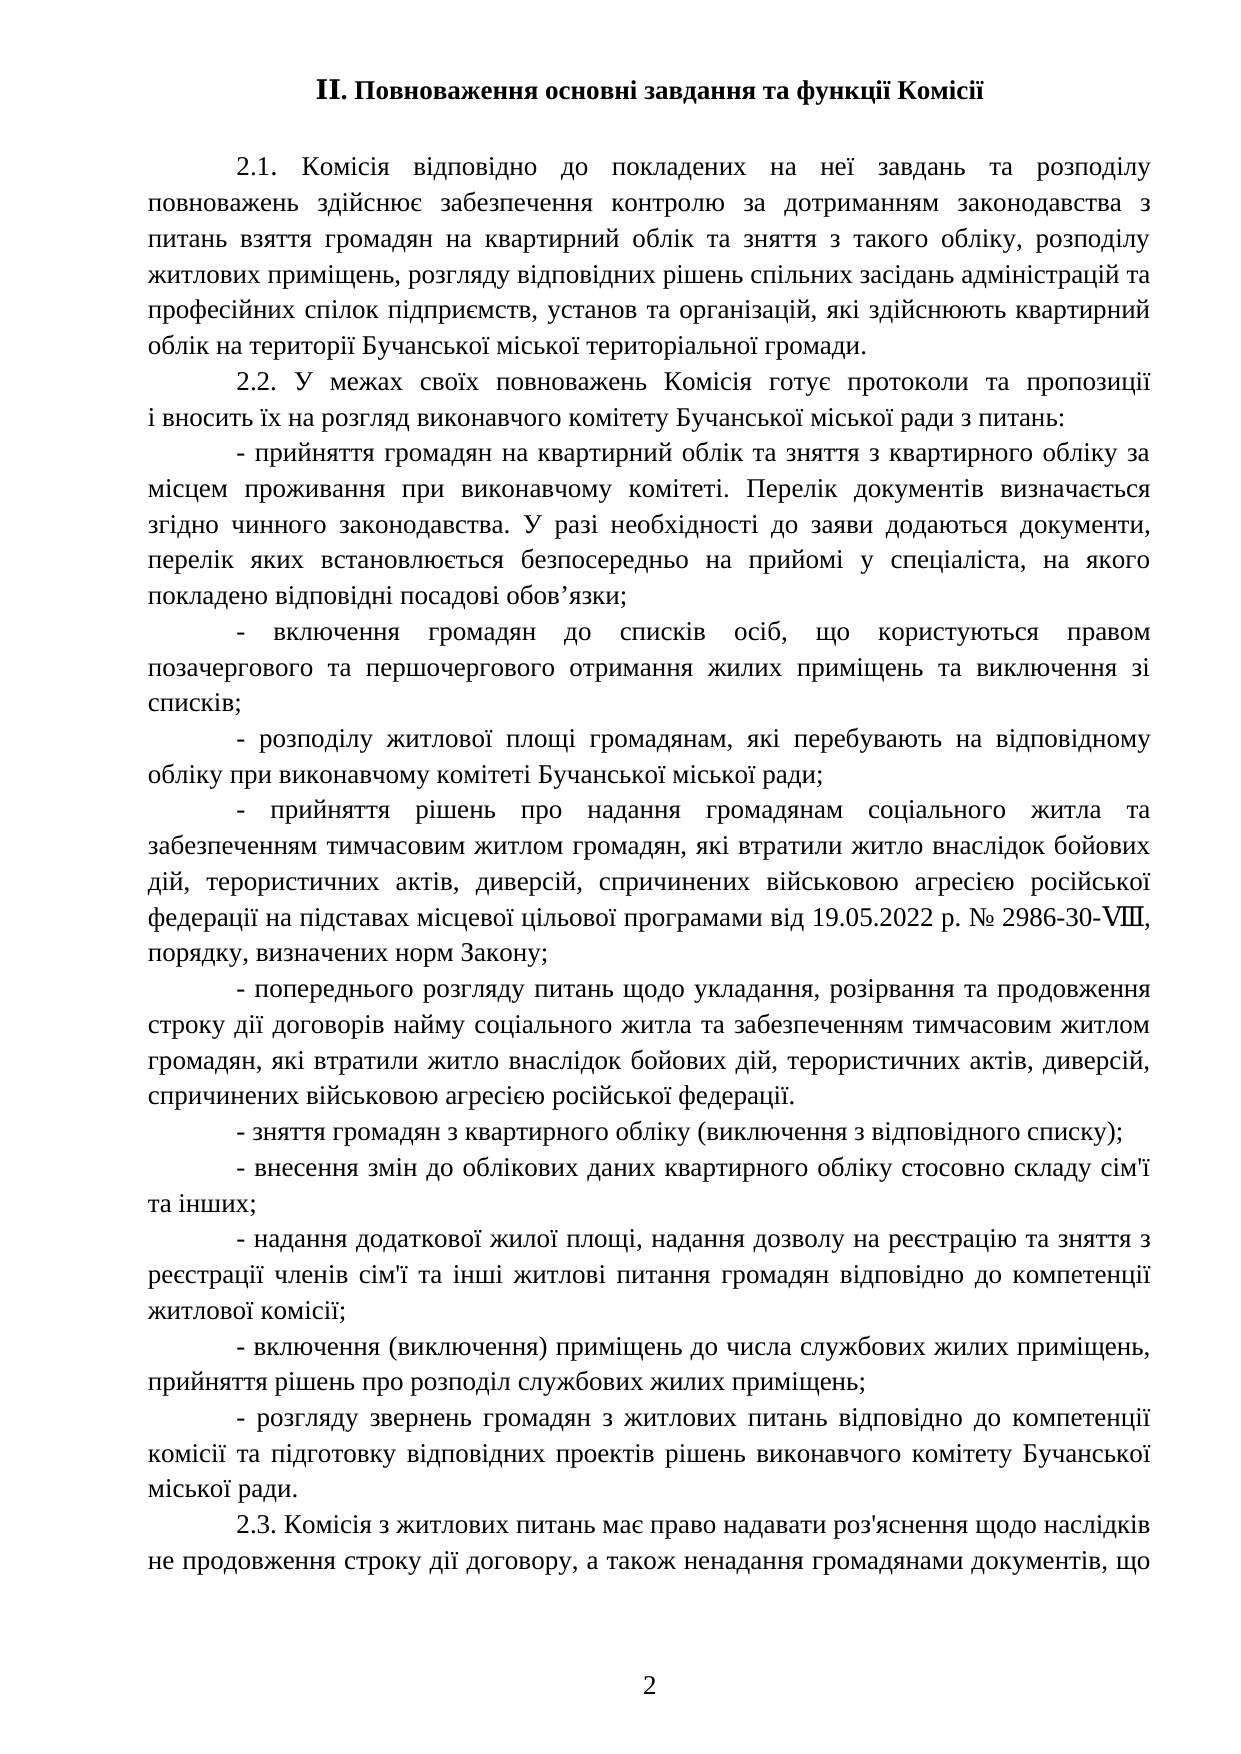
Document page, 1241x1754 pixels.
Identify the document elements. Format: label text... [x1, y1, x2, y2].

text 2.2. У межах своїх повноважень Комісія готує протоколи та пропозиції і вносить їх на розгляд виконавчого комітету Бучанської міської ради з питань: [148, 365, 1152, 432]
text - прийняття рішень про надання громадянам соціального житла та забезпеченням тимчасовим житлом громадян, які втратили житло внаслідок бойових дій, терористичних актів, диверсій, спричинених військовою агресією російської федерації на підставах місцевої цільової програмами від 19.05.2022 р. № 2986-30-Ⅷ, порядку, визначених норм Закону; [148, 794, 1152, 968]
text - прийняття громадян на квартирний облік та зняття з квартирного обліку за місцем проживання при виконавчому комітеті. Перелік документів визначається згідно чинного законодавства. У разі необхідності до заяви додаються документи, перелік яких встановлюється безпосередньо на прийомі у спеціаліста, на якого покладено відповідні посадові обов’язки; [148, 436, 1152, 610]
text - включення (виключення) приміщень до числа службових жилих приміщень, прийняття рішень про розподіл службових жилих приміщень; [148, 1329, 1152, 1396]
text - надання додаткової жилої площі, надання дозволу на реєстрацію та зняття з реєстрації членів сім'ї та інші житлові питання громадян відповідно до компетенції житлової комісії; [148, 1222, 1152, 1325]
text - розгляду звернень громадян з житлових питань відповідно до компетенції комісії та підготовку відповідних проектів рішень виконавчого комітету Бучанської міської ради. [148, 1401, 1152, 1504]
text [148, 1508, 1152, 1575]
text - попереднього розгляду питань щодо укладання, розірвання та продовження строку дії договорів найму соціального житла та забезпеченням тимчасовим житлом громадян, які втратили житло внаслідок бойових дій, терористичних актів, диверсій, спричинених військовою агресією російської федерації. [148, 972, 1152, 1111]
text - внесення змін до облікових даних квартирного обліку стосовно складу сім'ї та інших; [148, 1151, 1152, 1218]
text - включення громадян до списків осіб, що користуються правом позачергового та першочергового отримання жилих приміщень та виключення зі списків; [148, 615, 1152, 718]
text - розподілу житлової площі громадянам, які перебувають на відповідному обліку при виконавчому комітеті Бучанської міської ради; [148, 722, 1152, 789]
text 2.1. Комісія відповідно до покладених на неї завдань та розподілу повноважень здійснює забезпечення контролю за дотриманням законодавства з питань взяття громадян на квартирний облік та зняття з такого обліку, розподілу житлових приміщень, розгляду відповідних рішень спільних засідань адміністрацій та професійних спілок підприємств, установ та організацій, які здійснюють квартирний облік на території Бучанської міської територіальної громади. [148, 148, 1152, 360]
text ⅠⅠ. Повноваження основні завдання та функції Комісії [148, 74, 1152, 105]
text - зняття громадян з квартирного обліку (виключення з відповідного списку); [148, 1115, 1152, 1146]
